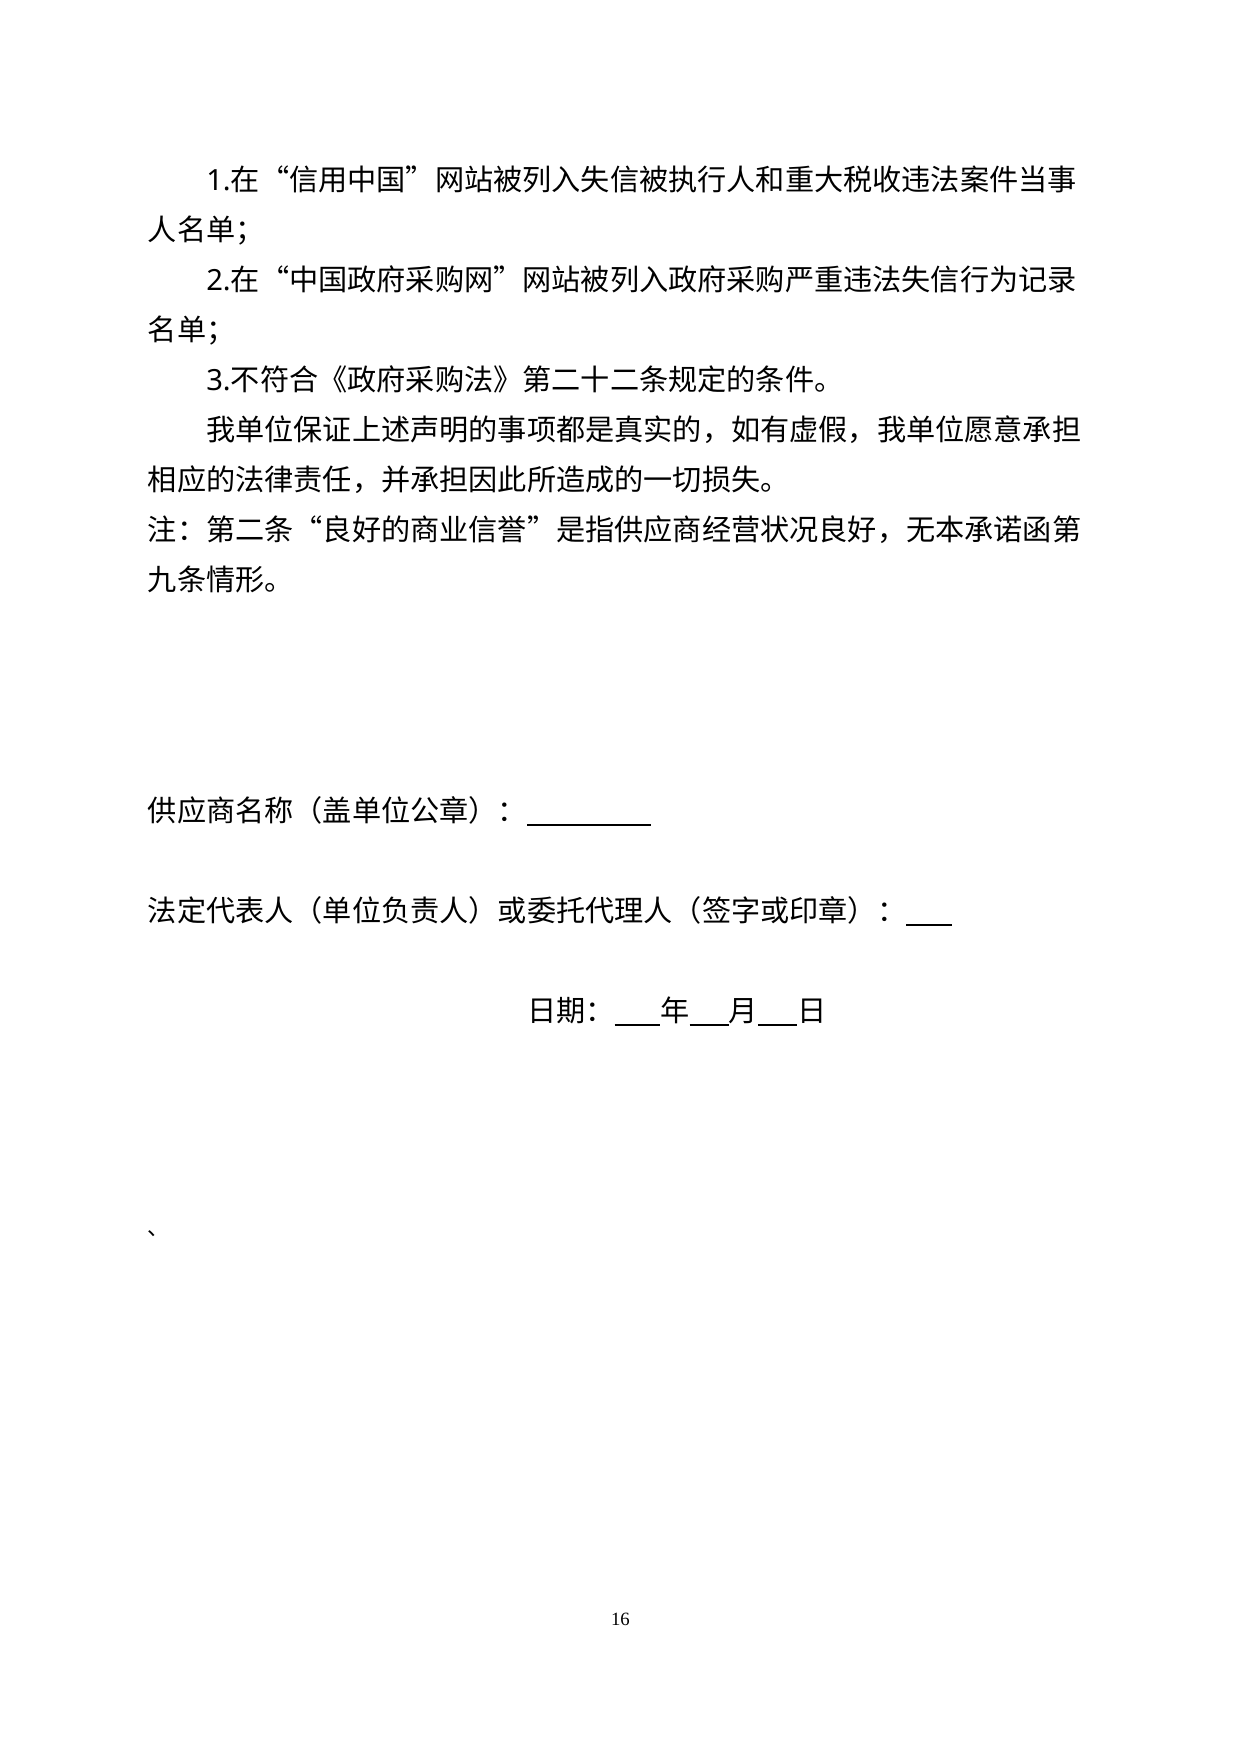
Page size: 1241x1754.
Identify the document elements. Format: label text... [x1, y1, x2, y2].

text 供应商名称（盖单位公章）： [148, 781, 1092, 831]
text 我单位保证上述声明的事项都是真实的，如有虚假，我单位愿意承担相应的法律责任，并承担因此所造成的一切损失。 [148, 400, 1092, 500]
text 、 [148, 1210, 1092, 1242]
text 日期： 年 月 日 [148, 981, 1092, 1031]
text 3.不符合《政府采购法》第二十二条规定的条件。 [148, 350, 1092, 400]
text 2.在“中国政府采购网”网站被列入政府采购严重违法失信行为记录名单； [148, 250, 1092, 350]
text 注：第二条“良好的商业信誉”是指供应商经营状况良好，无本承诺函第九条情形。 [148, 500, 1092, 600]
text 法定代表人（单位负责人）或委托代理人（签字或印章）： [148, 881, 1092, 931]
text 1.在“信用中国”网站被列入失信被执行人和重大税收违法案件当事人名单； [148, 150, 1092, 250]
